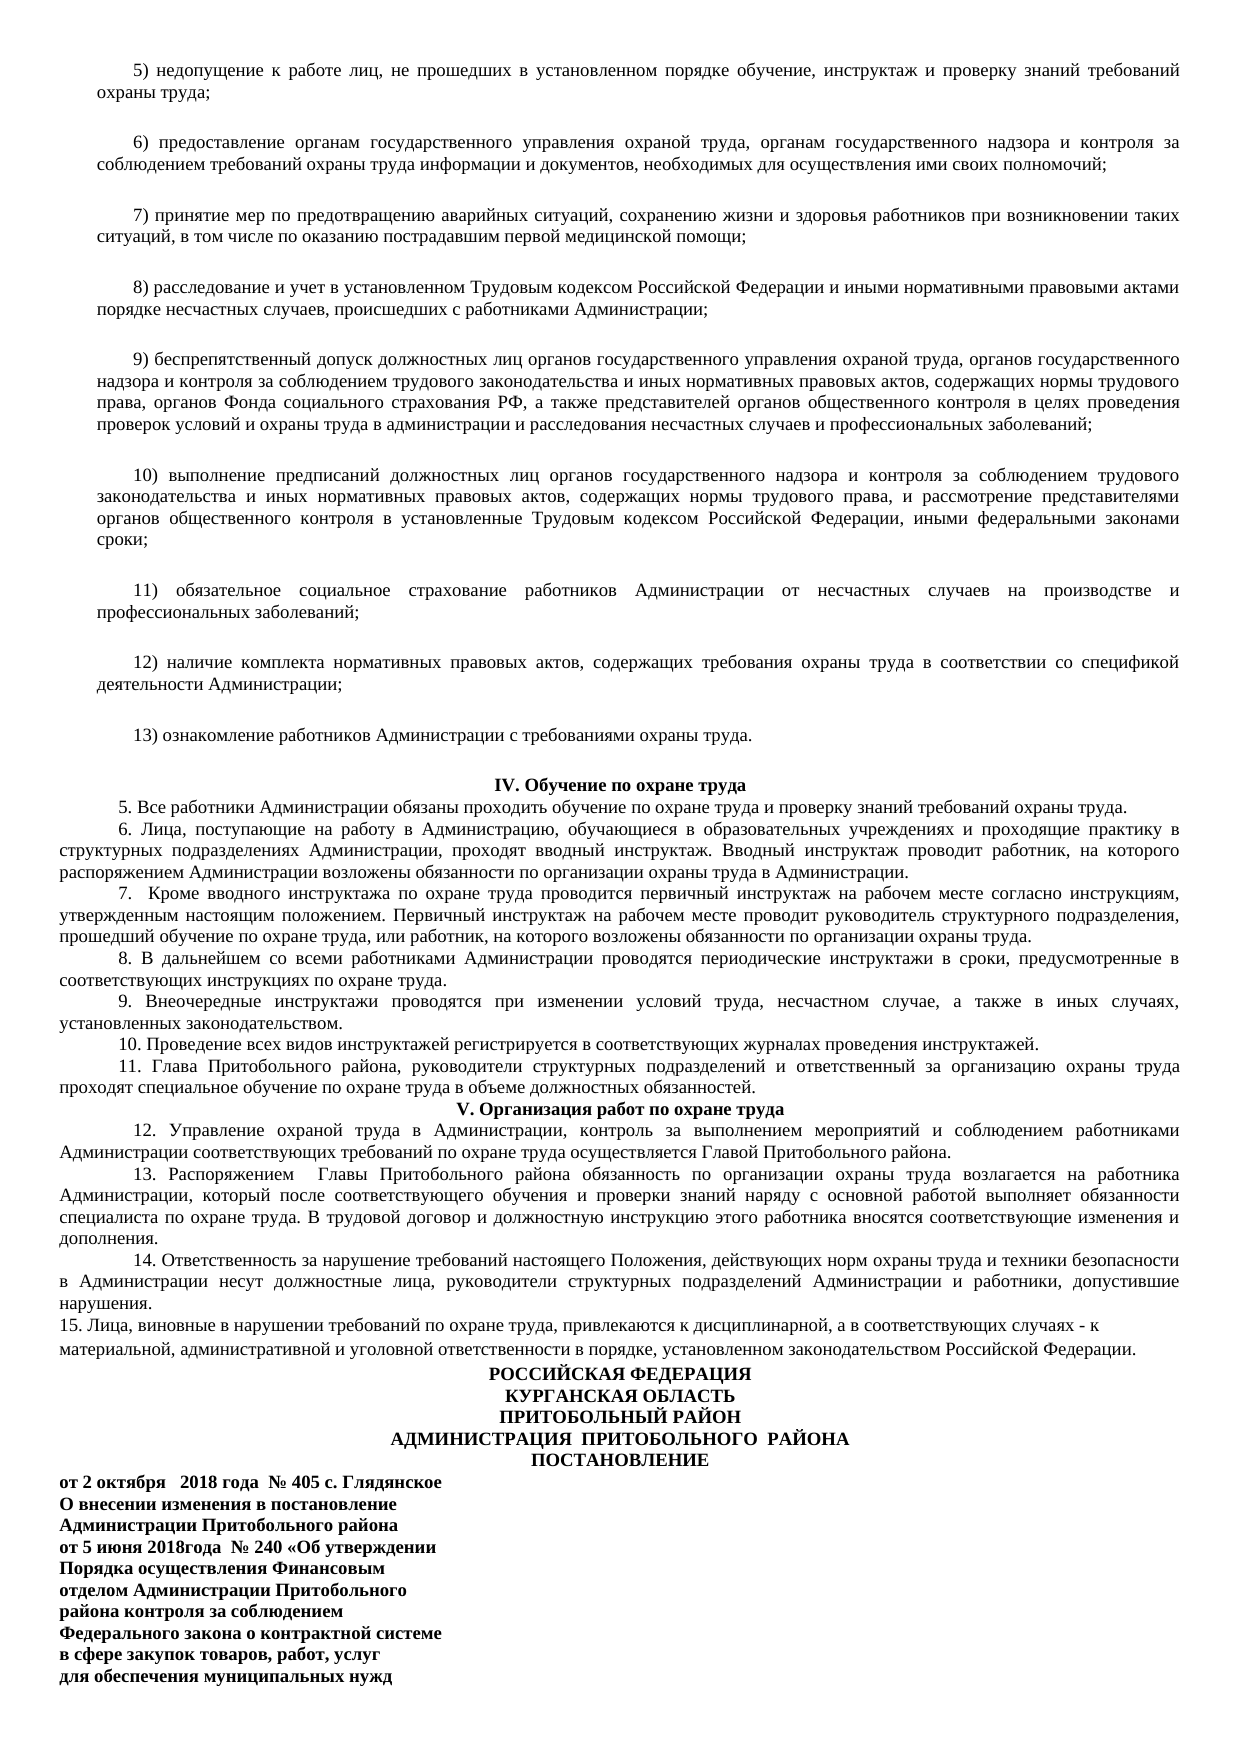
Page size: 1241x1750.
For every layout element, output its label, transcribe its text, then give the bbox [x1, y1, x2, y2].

text района контроля за соблюдением [59, 1600, 1181, 1622]
text 5. Все работники Администрации обязаны проходить обучение по охране труда и проверку знаний требований охраны труда. [59, 796, 1181, 817]
text в сфере закупок товаров, работ, услуг [59, 1643, 1181, 1665]
text 10. Проведение всех видов инструктажей регистрируется в соответствующих журналах проведения инструктажей. [59, 1033, 1181, 1055]
text ПРИТОБОЛЬНЫЙ РАЙОН [59, 1406, 1181, 1428]
text от 2 октября 2018 года № 405 с. Глядянское [59, 1471, 1181, 1492]
text 8. В дальнейшем со всеми работниками Администрации проводятся периодические инструктажи в сроки, предусмотренные в соответствующих инструкциях по охране труда. [59, 947, 1181, 990]
text 14. Ответственность за нарушение требований настоящего Положения, действующих норм охраны труда и техники безопасности в Администрации несут должностные лица, руководители структурных подразделений Администрации и работники, допустившие нарушения. [59, 1249, 1181, 1313]
text 6) предоставление органам государственного управления охраной труда, органам государственного надзора и контроля за соблюдением требований охраны труда информации и документов, необходимых для осуществления ими своих полномочий; [97, 131, 1181, 174]
text 5) недопущение к работе лиц, не прошедших в установленном порядке обучение, инструктаж и проверку знаний требований охраны труда; [97, 59, 1181, 102]
text 11) обязательное социальное страхование работников Администрации от несчастных случаев на производстве и профессиональных заболеваний; [97, 579, 1181, 622]
text 10) выполнение предписаний должностных лиц органов государственного надзора и контроля за соблюдением трудового законодательства и иных нормативных правовых актов, содержащих нормы трудового права, и рассмотрение представителями органов общественного контроля в установленные Трудовым кодексом Российской Федерации, иными федеральными законами сроки; [97, 464, 1181, 550]
text 12. Управление охраной труда в Администрации, контроль за выполнением мероприятий и соблюдением работниками Администрации соответствующих требований по охране труда осуществляется Главой Притобольного района. [59, 1119, 1181, 1162]
text 12) наличие комплекта нормативных правовых актов, содержащих требования охраны труда в соответствии со спецификой деятельности Администрации; [97, 651, 1181, 694]
text IV. Обучение по охране труда [59, 774, 1181, 796]
text Порядка осуществления Финансовым [59, 1557, 1181, 1579]
text V. Организация работ по охране труда [59, 1098, 1181, 1119]
text О внесении изменения в постановление [59, 1492, 1181, 1514]
text 9. Внеочередные инструктажи проводятся при изменении условий труда, несчастном случае, а также в иных случаях, установленных законодательством. [59, 990, 1181, 1033]
text 8) расследование и учет в установленном Трудовым кодексом Российской Федерации и иными нормативными правовыми актами порядке несчастных случаев, происшедших с работниками Администрации; [97, 276, 1181, 319]
text 9) беспрепятственный допуск должностных лиц органов государственного управления охраной труда, органов государственного надзора и контроля за соблюдением трудового законодательства и иных нормативных правовых актов, содержащих нормы трудового права, органов Фонда социального страхования РФ, а также представителей органов общественного контроля в целях проведения проверок условий и охраны труда в администрации и расследования несчастных случаев и профессиональных заболеваний; [97, 348, 1181, 434]
text РОССИЙСКАЯ ФЕДЕРАЦИЯ [59, 1363, 1181, 1384]
text 15. Лица, виновные в нарушении требований по охране труда, привлекаются к дисциплинарной, а в соответствующих случаях - к материальной, административной и уголовной ответственности в порядке, установленном законодательством Российской Федерации. [59, 1313, 1181, 1360]
text 6. Лица, поступающие на работу в Администрацию, обучающиеся в образовательных учреждениях и проходящие практику в структурных подразделениях Администрации, проходят вводный инструктаж. Вводный инструктаж проводит работник, на которого распоряжением Администрации возложены обязанности по организации охраны труда в Администрации. [59, 817, 1181, 882]
text АДМИНИСТРАЦИЯ ПРИТОБОЛЬНОГО РАЙОНА [59, 1428, 1181, 1449]
text от 5 июня 2018года № 240 «Об утверждении [59, 1536, 1181, 1557]
text 13) ознакомление работников Администрации с требованиями охраны труда. [97, 724, 1181, 745]
text 11. Глава Притобольного района, руководители структурных подразделений и ответственный за организацию охраны труда проходят специальное обучение по охране труда в объеме должностных обязанностей. [59, 1055, 1181, 1098]
text Администрации Притобольного района [59, 1514, 1181, 1536]
text ПОСТАНОВЛЕНИЕ [59, 1449, 1181, 1471]
text КУРГАНСКАЯ ОБЛАСТЬ [59, 1384, 1181, 1406]
text 7) принятие мер по предотвращению аварийных ситуаций, сохранению жизни и здоровья работников при возникновении таких ситуаций, в том числе по оказанию пострадавшим первой медицинской помощи; [97, 204, 1181, 247]
text Федерального закона о контрактной системе [59, 1622, 1181, 1643]
text для обеспечения муниципальных нужд [59, 1665, 1181, 1686]
text отделом Администрации Притобольного [59, 1579, 1181, 1600]
text 7. Кроме вводного инструктажа по охране труда проводится первичный инструктаж на рабочем месте согласно инструкциям, утвержденным настоящим положением. Первичный инструктаж на рабочем месте проводит руководитель структурного подразделения, прошедший обучение по охране труда, или работник, на которого возложены обязанности по организации охраны труда. [59, 882, 1181, 947]
text 13. Распоряжением Главы Притобольного района обязанность по организации охраны труда возлагается на работника Администрации, который после соответствующего обучения и проверки знаний наряду с основной работой выполняет обязанности специалиста по охране труда. В трудовой договор и должностную инструкцию этого работника вносятся соответствующие изменения и дополнения. [59, 1162, 1181, 1249]
